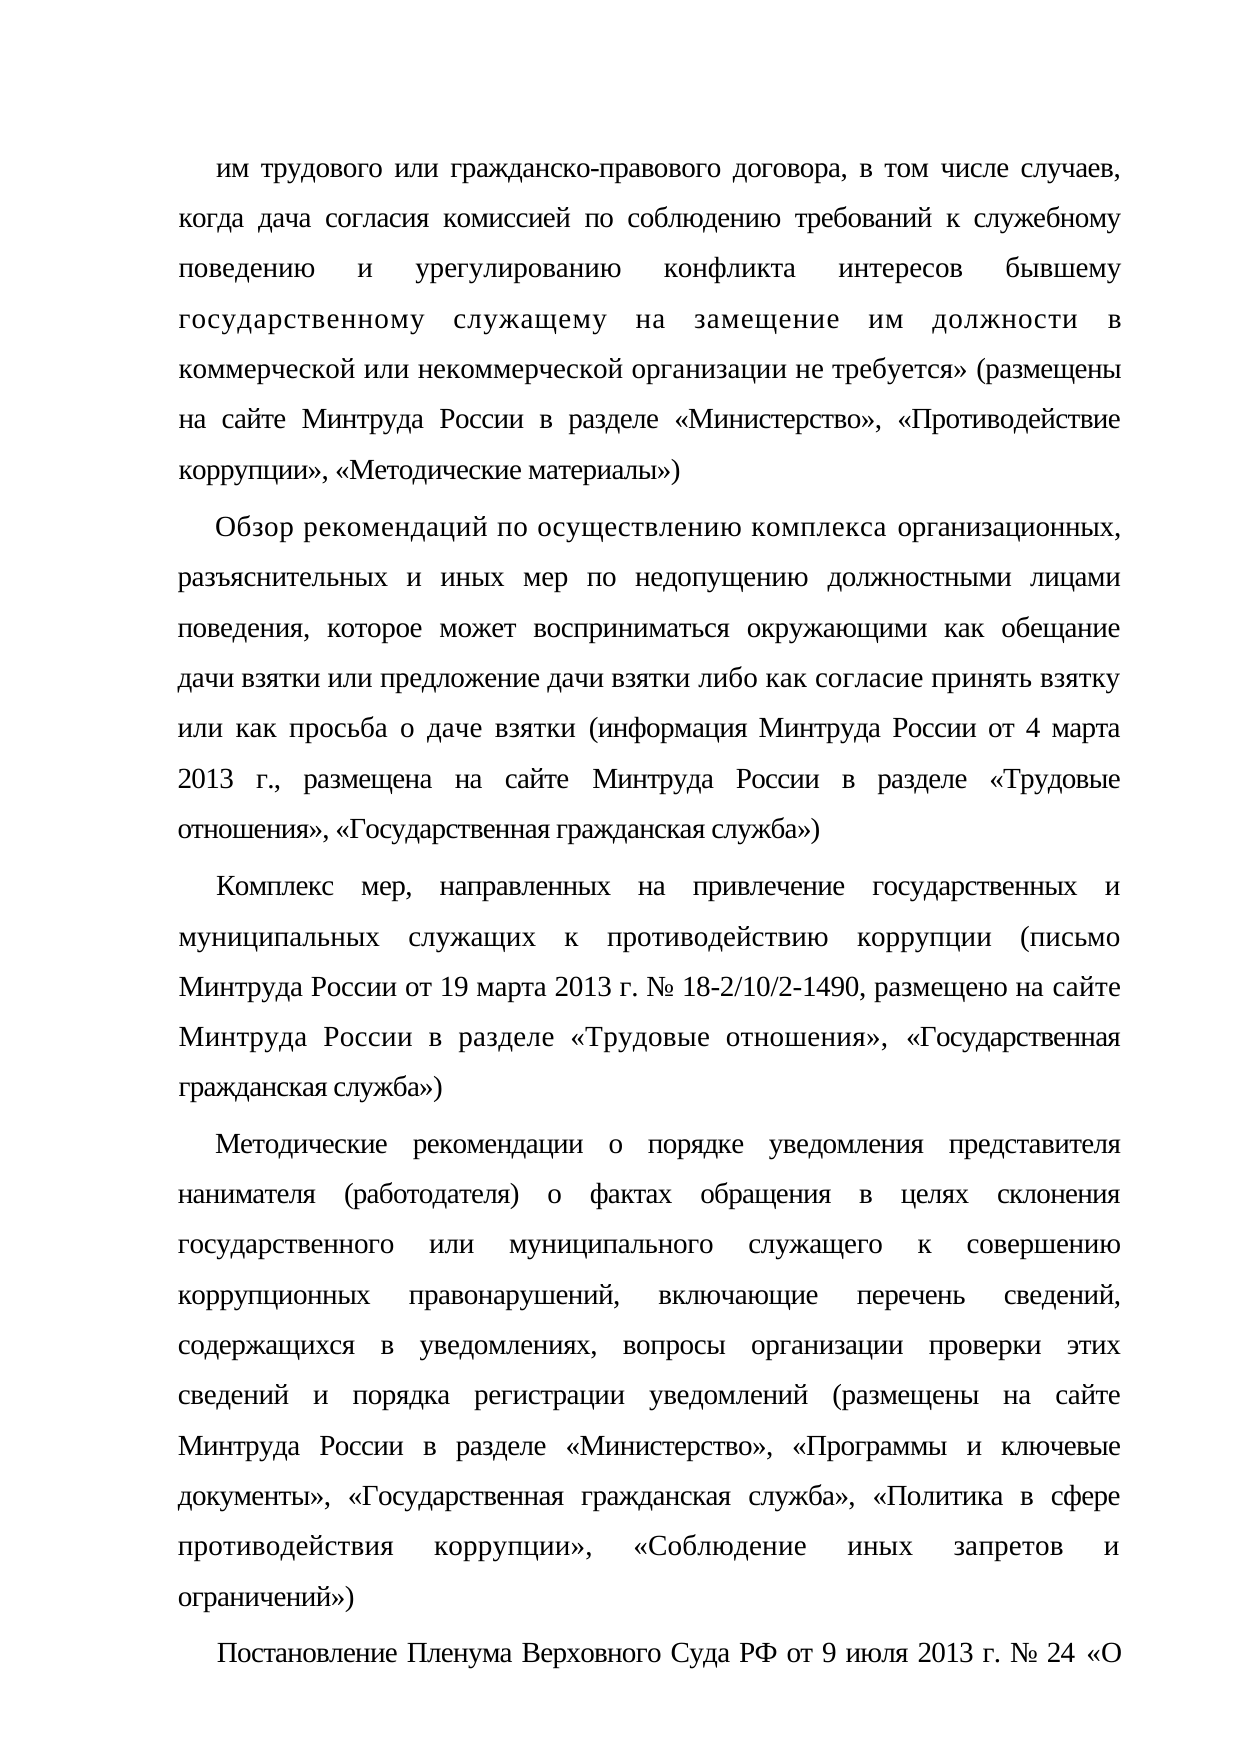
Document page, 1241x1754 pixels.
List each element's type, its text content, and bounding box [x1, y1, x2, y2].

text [179, 1635, 1122, 1669]
text Методические рекомендации о порядке уведомления представителя нанимателя (работодателя) о фактах обращения в целях склонения государственного или муниципального служащего к совершению коррупционных правонарушений, включающие перечень сведений, содержащихся в уведомлениях, вопросы организации проверки этих сведений и порядка регистрации уведомлений (размещены на сайте Минтруда России в разделе «Министерство», «Программы и ключевые документы», «Государственная гражданская служба», «Политика в сфере противодействия коррупции», «Соблюдение иных запретов и ограничений») [178, 1126, 1121, 1612]
text им трудового или гражданско-правового договора, в том числе случаев, когда дача согласия комиссией по соблюдению требований к служебному поведению и урегулированию конфликта интересов бывшему государственному служащему на замещение им должности в коммерческой или некоммерческой организации не требуется» (размещены на сайте Минтруда России в разделе «Министерство», «Противодействие коррупции», «Методические материалы») [178, 150, 1121, 485]
text Комплекс мер, направленных на привлечение государственных и муниципальных служащих к противодействию коррупции (письмо Минтруда России от 19 марта 2013 г. № 18-2/10/2-1490, размещено на сайте Минтруда России в разделе «Трудовые отношения», «Государственная гражданская служба») [178, 868, 1121, 1103]
text Обзор рекомендаций по осуществлению комплекса организационных, разъяснительных и иных мер по недопущению должностными лицами поведения, которое может восприниматься окружающими как обещание дачи взятки или предложение дачи взятки либо как согласие принять взятку или как просьба о даче взятки (информация Минтруда России от 4 марта 2013 г., размещена на сайте Минтруда России в разделе «Трудовые отношения», «Государственная гражданская служба») [177, 509, 1121, 844]
